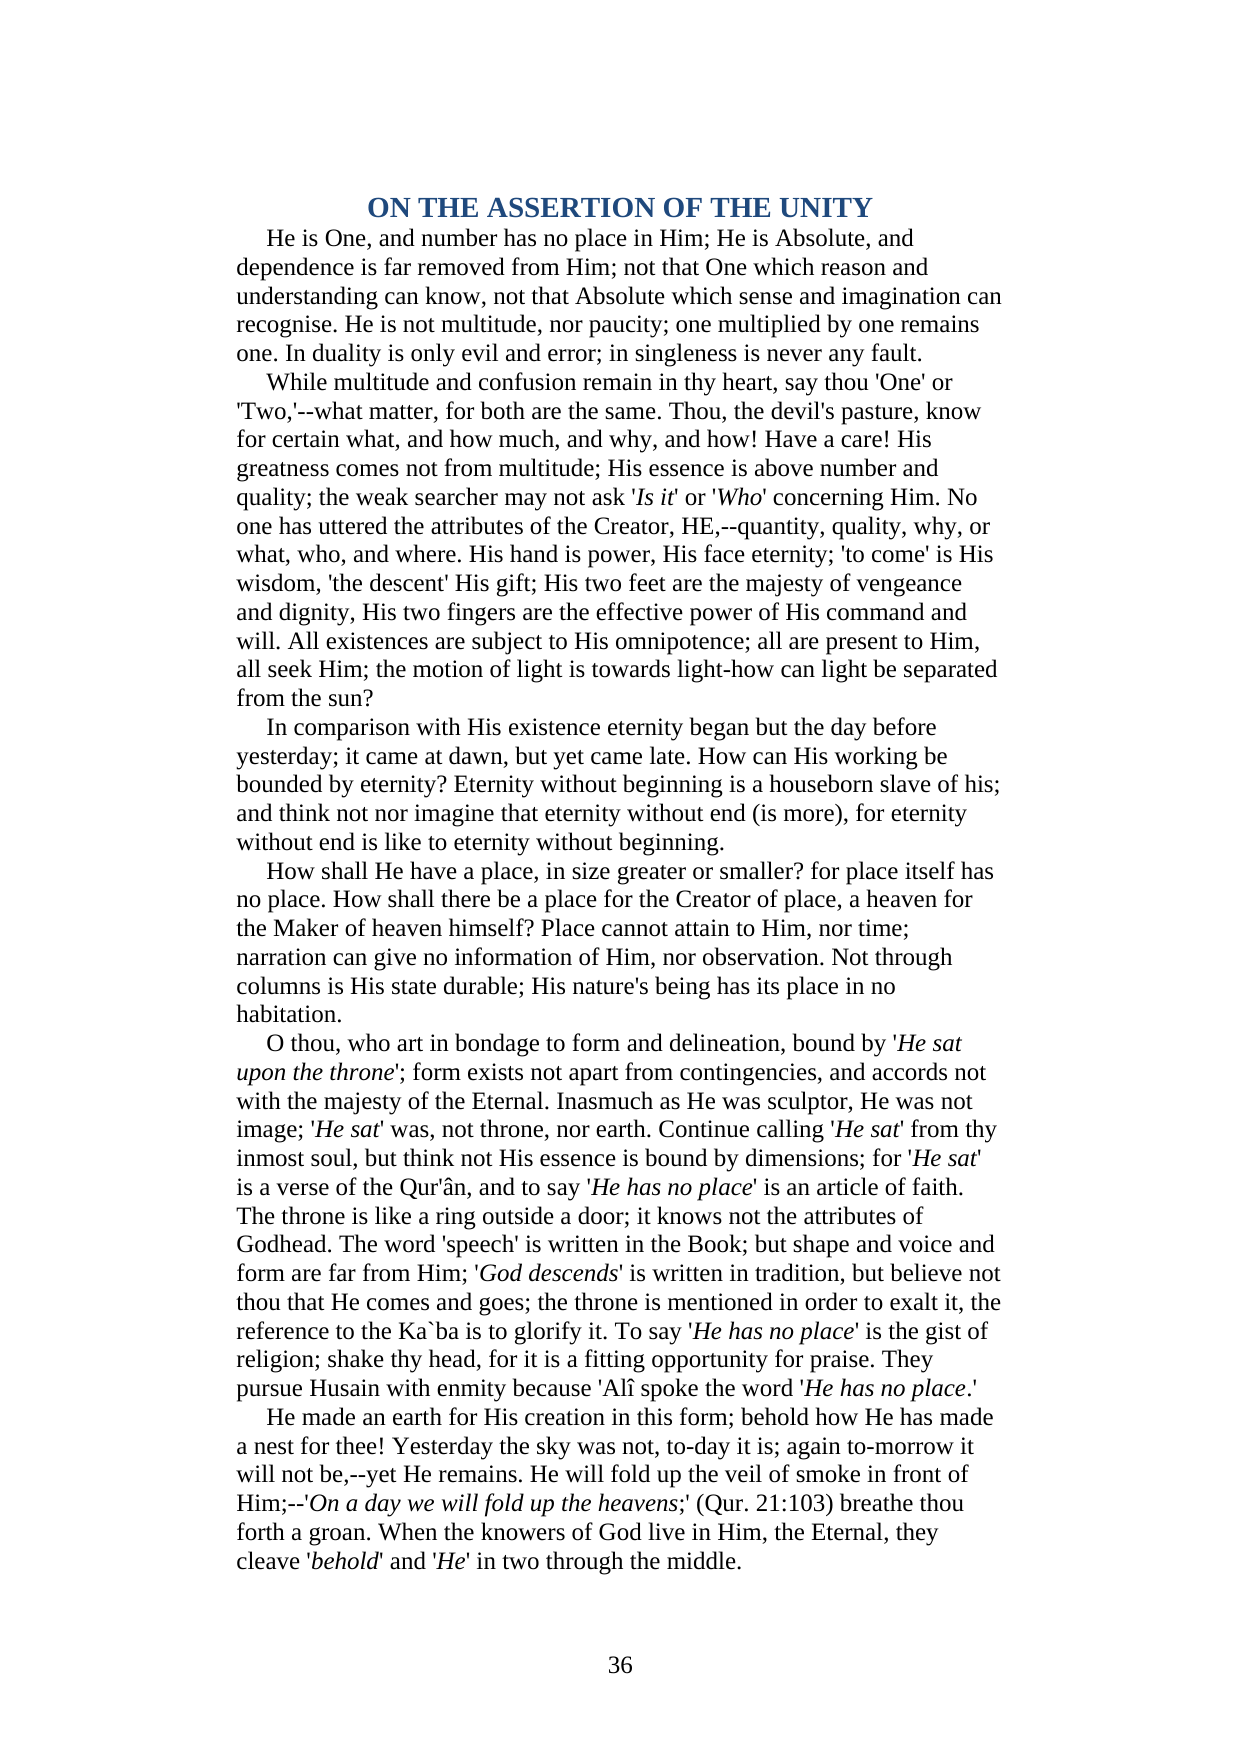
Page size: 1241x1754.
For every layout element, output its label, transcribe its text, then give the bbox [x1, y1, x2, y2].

text He is One, and number has no place in Him; He is Absolute, and dependence is far removed from Him; not that One which reason and understanding can know, not that Absolute which sense and imagination can recognise. He is not multitude, nor paucity; one multiplied by one remains one. In duality is only evil and error; in singleness is never any fault. [236, 223, 1004, 367]
subtitle ON THE ASSERTION OF THE UNITY [236, 190, 1004, 223]
text O thou, who art in bondage to form and delineation, bound by 'He sat upon the throne'; form exists not apart from contingencies, and accords not with the majesty of the Eternal. Inasmuch as He was sculptor, He was not image; 'He sat' was, not throne, nor earth. Continue calling 'He sat' from thy inmost soul, but think not His essence is bound by dimensions; for 'He sat' is a verse of the Qur'ân, and to say 'He has no place' is an article of faith. The throne is like a ring outside a door; it knows not the attributes of Godhead. The word 'speech' is written in the Book; but shape and voice and form are far from Him; 'God descends' is written in tradition, but believe not thou that He comes and goes; the throne is mentioned in order to exalt it, the reference to the Ka`ba is to glorify it. To say 'He has no place' is the gist of religion; shake thy head, for it is a fitting opportunity for praise. They pursue Husain with enmity because 'Alî spoke the word 'He has no place.' [236, 1028, 1004, 1402]
text In comparison with His existence eternity began but the day before yesterday; it came at dawn, but yet came late. How can His working be bounded by eternity? Eternity without beginning is a houseborn slave of his; and think not nor imagine that eternity without end (is more), for eternity without end is like to eternity without beginning. [236, 712, 1004, 856]
text While multitude and confusion remain in thy heart, say thou 'One' or 'Two,'--what matter, for both are the same. Thou, the devil's pasture, know for certain what, and how much, and why, and how! Have a care! His greatness comes not from multitude; His essence is above number and quality; the weak searcher may not ask 'Is it' or 'Who' concerning Him. No one has uttered the attributes of the Creator, HE,--quantity, quality, why, or what, who, and where. His hand is power, His face eternity; 'to come' is His wisdom, 'the descent' His gift; His two feet are the majesty of vengeance and dignity, His two fingers are the effective power of His command and will. All existences are subject to His omnipotence; all are present to Him, all seek Him; the motion of light is towards light-how can light be separated from the sun? [236, 367, 1004, 712]
text He made an earth for His creation in this form; behold how He has made a nest for thee! Yesterday the sky was not, to-day it is; again to-morrow it will not be,--yet He remains. He will fold up the veil of smoke in front of Him;--'On a day we will fold up the heavens;' (Qur. 21:103) breathe thou forth a groan. When the knowers of God live in Him, the Eternal, they cleave 'behold' and 'He' in two through the middle. [236, 1402, 1004, 1574]
text How shall He have a place, in size greater or smaller? for place itself has no place. How shall there be a place for the Creator of place, a heaven for the Maker of heaven himself? Place cannot attain to Him, nor time; narration can give no information of Him, nor observation. Not through columns is His state durable; His nature's being has its place in no habitation. [236, 856, 1004, 1028]
